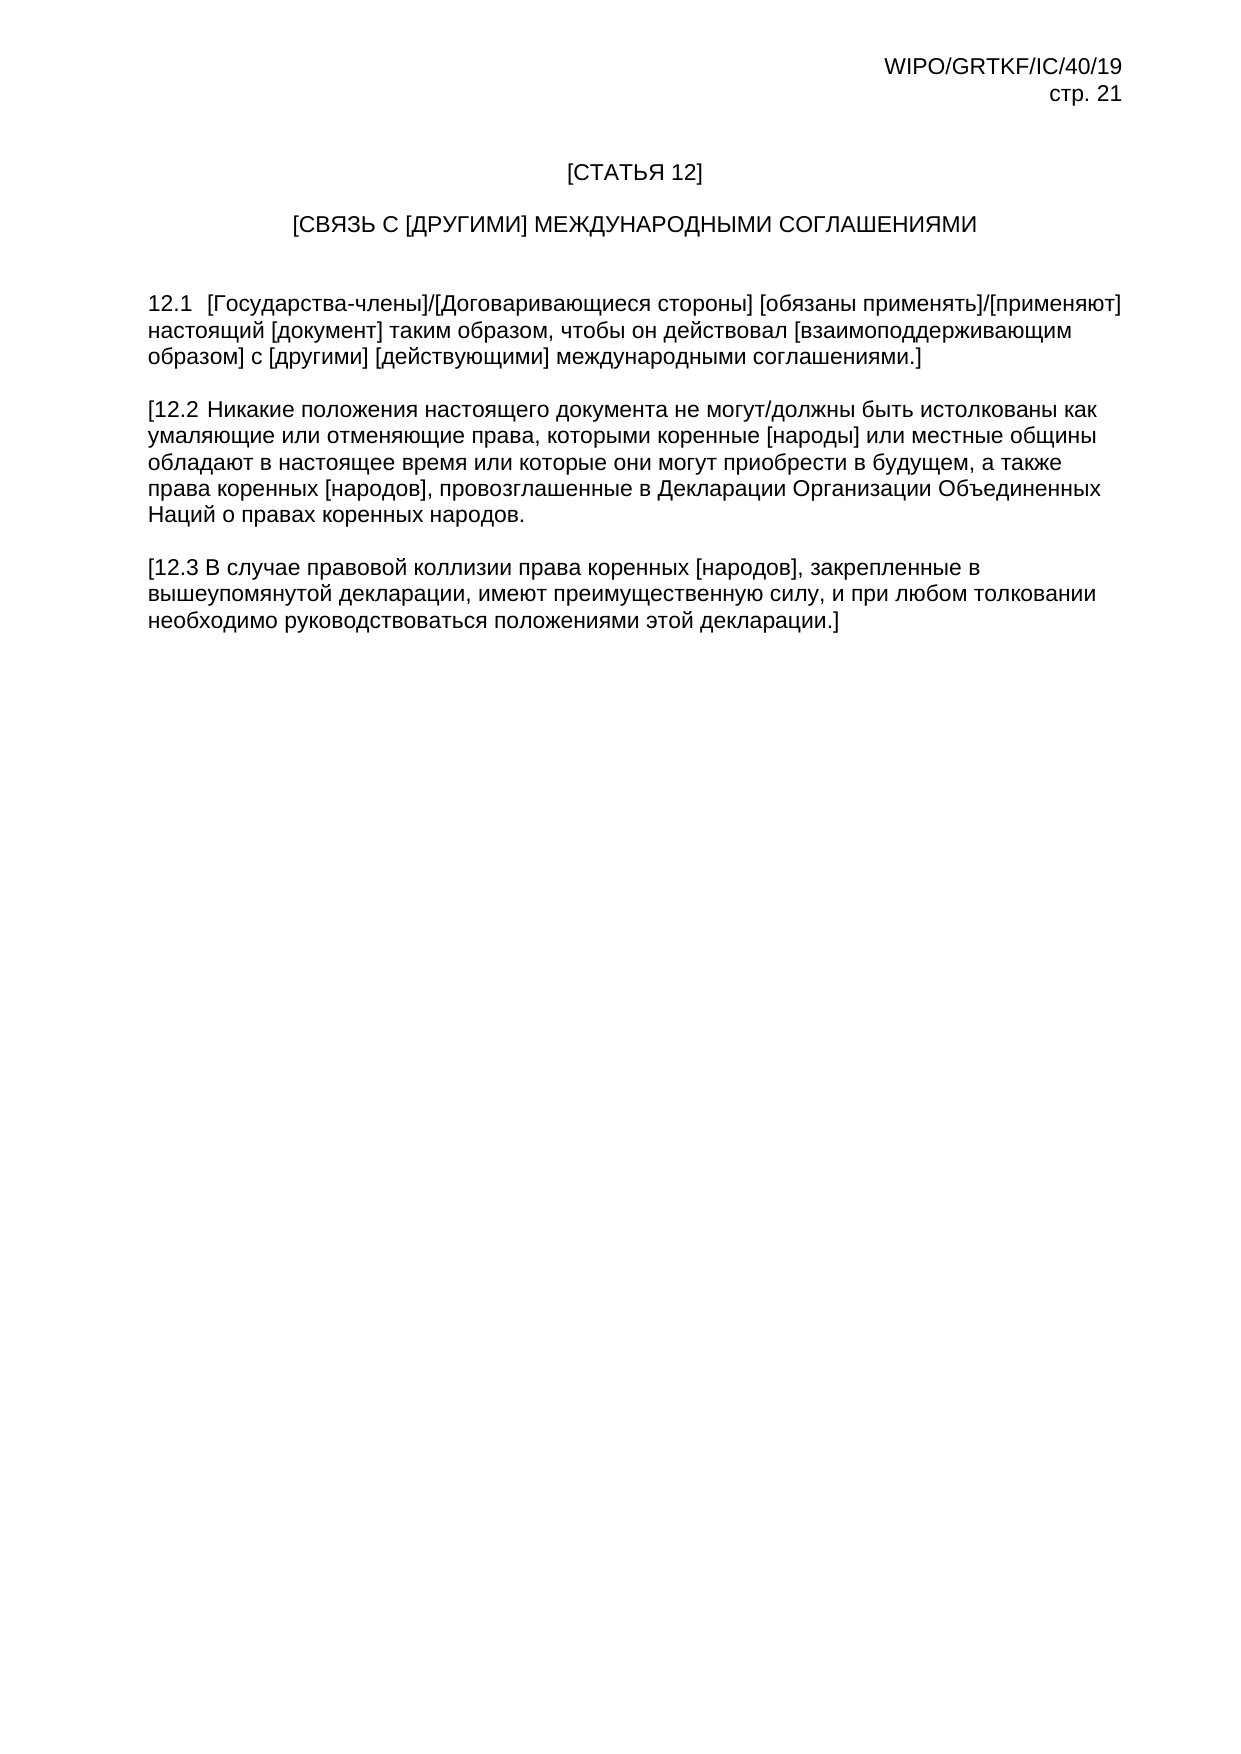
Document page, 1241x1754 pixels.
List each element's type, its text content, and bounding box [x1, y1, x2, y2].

text [12.3 В случае правовой коллизии права коренных [народов], закрепленные в вышеупомянутой декларации, имеют преимущественную силу, и при любом толковании необходимо руководствоваться положениями этой декларации.] [148, 554, 1122, 633]
text [12.2 Никакие положения настоящего документа не могут/должны быть истолкованы как умаляющие или отменяющие права, которыми коренные [народы] или местные общины обладают в настоящее время или которые они могут приобрести в будущем, а также права коренных [народов], провозглашенные в Декларации Организации Объединенных Наций о правах коренных народов. [148, 396, 1122, 527]
text 12.1 [Государства-члены]/[Договаривающиеся стороны] [обязаны применять]/[применяют] настоящий [документ] таким образом, чтобы он действовал [взаимоподдерживающим образом] с [другими] [действующими] международными соглашениями.] [148, 290, 1122, 369]
text [СТАТЬЯ 12] [148, 158, 1122, 185]
text [СВЯЗЬ С [ДРУГИМИ] МЕЖДУНАРОДНЫМИ СОГЛАШЕНИЯМИ [148, 211, 1122, 238]
